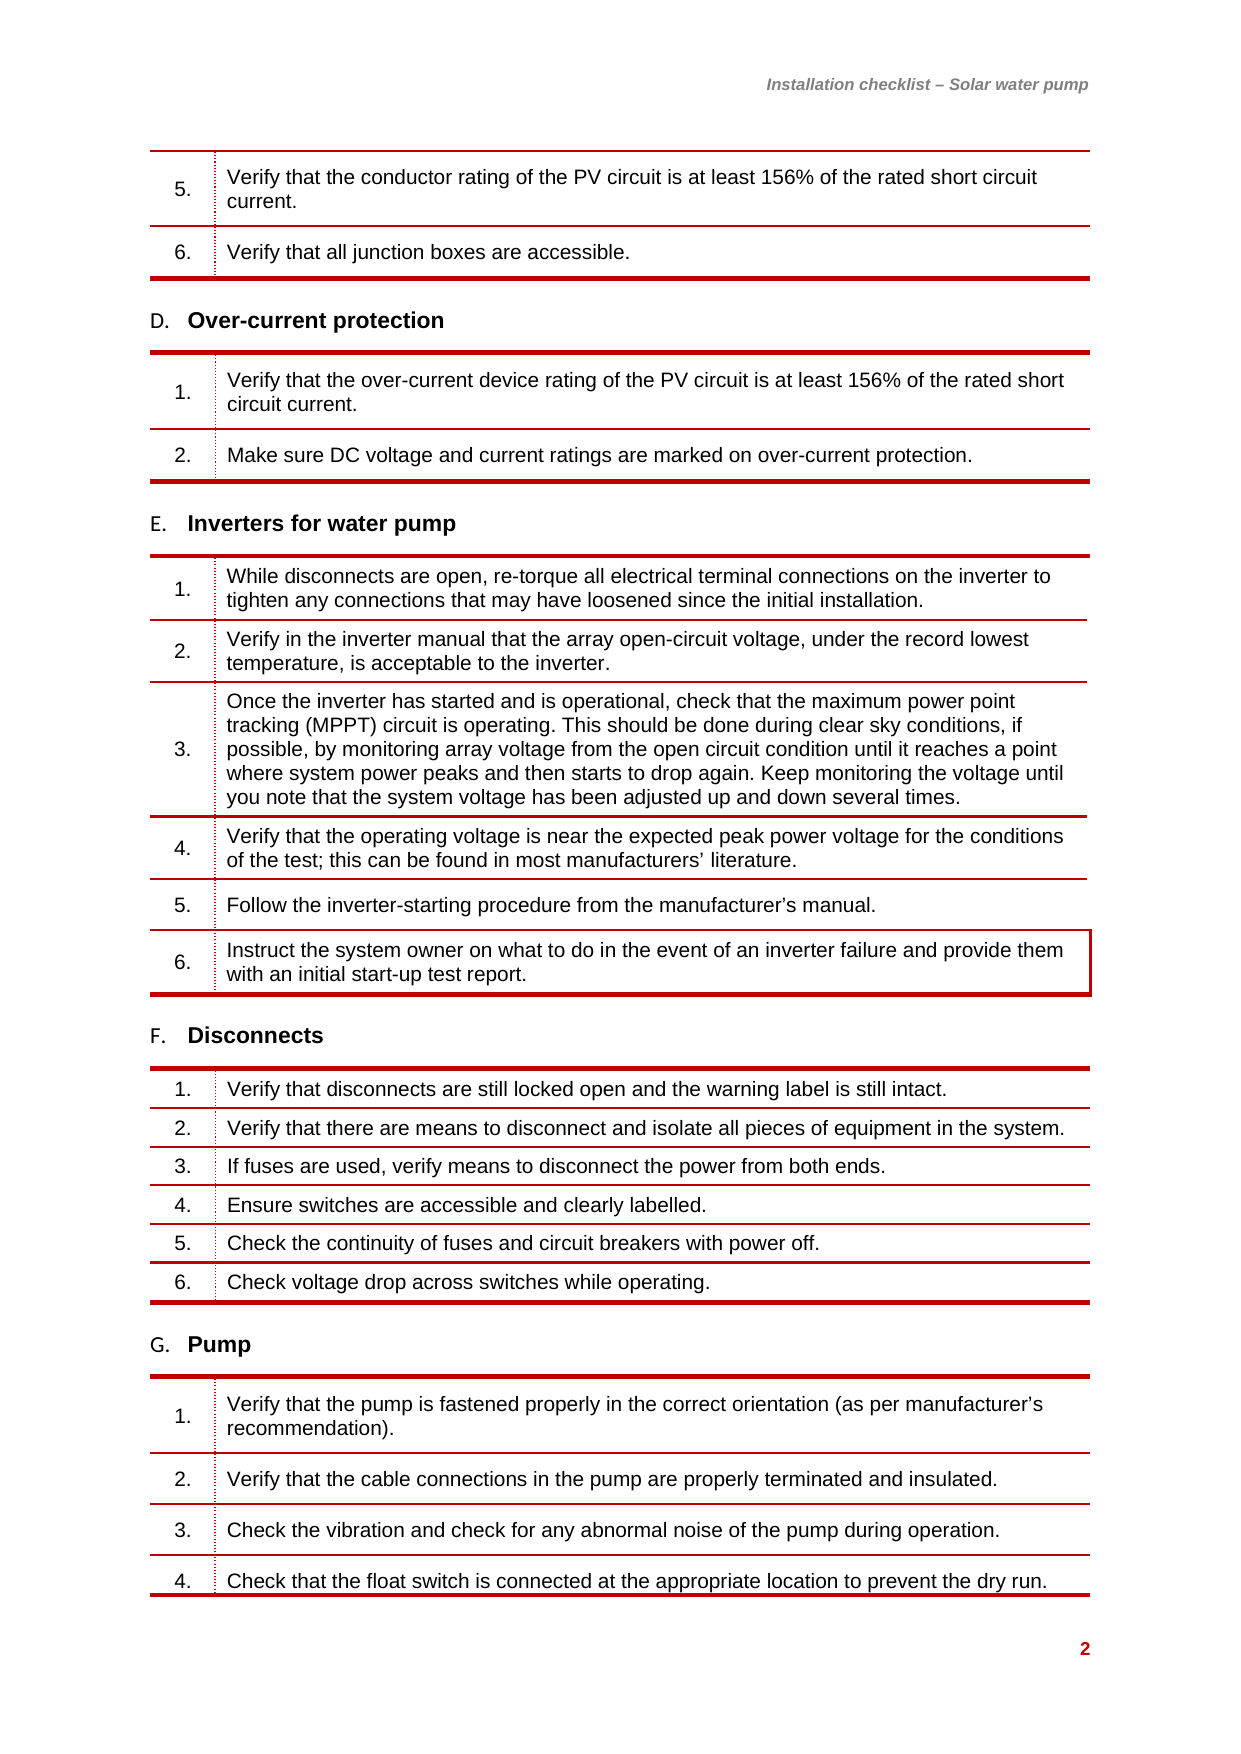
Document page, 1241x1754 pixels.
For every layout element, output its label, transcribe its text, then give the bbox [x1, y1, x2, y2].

table_cell If fuses are used, verify means to disconnect the power from both ends. [216, 1148, 1090, 1184]
table_cell Make sure DC voltage and current ratings are marked on over-current protection. [216, 430, 1090, 479]
subtitle Disconnects [150, 1021, 1090, 1049]
table_cell 4. [150, 818, 215, 878]
table_cell Verify that the cable connections in the pump are properly terminated and insulated. [215, 1454, 1090, 1503]
table_cell 5. [150, 1225, 216, 1261]
table_header 1. [150, 558, 215, 618]
table_cell Ensure switches are accessible and clearly labelled. [216, 1186, 1090, 1223]
subtitle Pump [150, 1330, 1090, 1358]
table_cell 3. [150, 1505, 215, 1554]
table_header Verify that the over-current device rating of the PV circuit is at least 156% of the rated short circuit current. [216, 355, 1090, 428]
table_cell 2. [150, 430, 216, 479]
table_cell 2. [150, 1109, 216, 1146]
table_cell 5. [150, 152, 215, 225]
table_cell Verify in the inverter manual that the array open-circuit voltage, under the record lowest temperature, is acceptable to the inverter. [215, 619, 1090, 681]
table_cell Check the vibration and check for any abnormal noise of the pump during operation. [215, 1505, 1090, 1554]
table_cell 3. [150, 683, 215, 815]
table_header 1. [150, 1071, 216, 1107]
table_cell 6. [150, 931, 215, 992]
table_cell Verify that the operating voltage is near the expected peak power voltage for the conditions of the test; this can be found in most manufacturers’ literature. [215, 815, 1090, 878]
table_cell 3. [150, 1148, 216, 1184]
table_header 1. [150, 355, 216, 428]
table_cell 5. [150, 880, 215, 929]
table_cell 4. [150, 1186, 216, 1223]
table_cell 2. [150, 1454, 215, 1503]
table_cell 4. [150, 1556, 215, 1593]
table_cell Instruct the system owner on what to do in the event of an inverter failure and provide them with an initial start-up test report. [215, 931, 1089, 992]
table_header Verify that the pump is fastened properly in the correct orientation (as per manufacturer’s recommendation). [215, 1379, 1090, 1452]
table_cell Check the continuity of fuses and circuit breakers with power off. [216, 1225, 1090, 1261]
table_header 1. [150, 1379, 215, 1452]
table_cell Once the inverter has started and is operational, check that the maximum power point tracking (MPPT) circuit is operating. This should be done during clear sky conditions, if possible, by monitoring array voltage from the open circuit condition until it reaches a point where system power peaks and then starts to drop again. Keep monitoring the voltage until you note that the system voltage has been adjusted up and down several times. [215, 681, 1090, 815]
table_cell Check voltage drop across switches while operating. [216, 1264, 1090, 1300]
table_header While disconnects are open, re-torque all electrical terminal connections on the inverter to tighten any connections that may have loosened since the initial installation. [215, 558, 1090, 618]
table_header Verify that disconnects are still locked open and the warning label is still intact. [216, 1071, 1090, 1107]
table_cell Verify that there are means to disconnect and isolate all pieces of equipment in the system. [216, 1109, 1090, 1146]
table_cell Follow the inverter-starting procedure from the manufacturer’s manual. [215, 878, 1090, 929]
subtitle Over-current protection [150, 306, 1090, 334]
table_cell 6. [150, 227, 215, 276]
subtitle Inverters for water pump [150, 509, 1090, 537]
table_cell Verify that all junction boxes are accessible. [215, 227, 1090, 276]
table_cell 6. [150, 1264, 216, 1300]
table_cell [215, 1556, 1090, 1593]
table_cell 2. [150, 621, 215, 681]
table_cell Verify that the conductor rating of the PV circuit is at least 156% of the rated short circuit current. [215, 152, 1090, 225]
